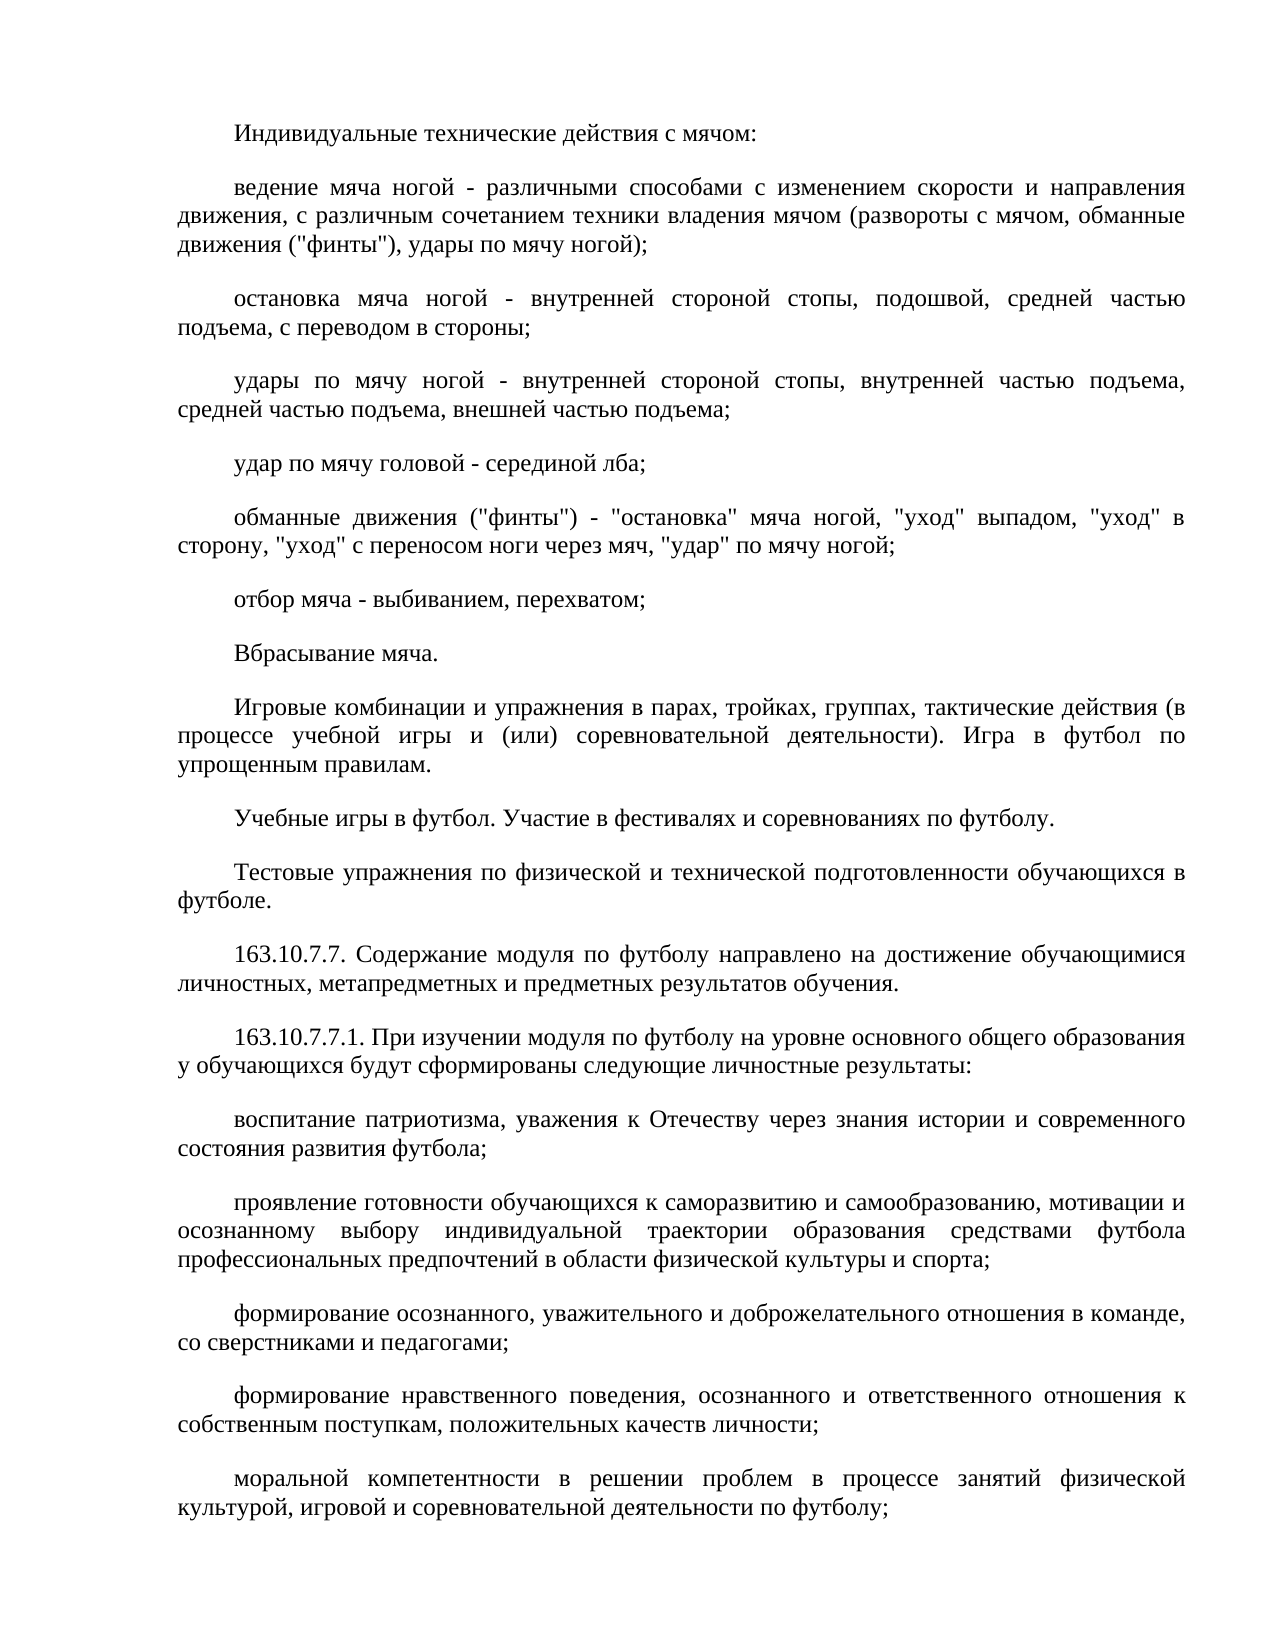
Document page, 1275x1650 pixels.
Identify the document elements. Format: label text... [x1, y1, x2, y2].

text Игровые комбинации и упражнения в парах, тройках, группах, тактические действия (в процессе учебной игры и (или) соревновательной деятельности). Игра в футбол по упрощенным правилам. [177, 692, 1186, 778]
text Вбрасывание мяча. [177, 638, 1186, 667]
text 163.10.7.7.1. При изучении модуля по футболу на уровне основного общего образования у обучающихся будут сформированы следующие личностные результаты: [177, 1022, 1186, 1079]
text удары по мячу ногой - внутренней стороной стопы, внутренней частью подъема, средней частью подъема, внешней частью подъема; [177, 366, 1186, 423]
text Тестовые упражнения по физической и технической подготовленности обучающихся в футболе. [177, 857, 1186, 914]
text обманные движения ("финты") - "остановка" мяча ногой, "уход" выпадом, "уход" в сторону, "уход" с переносом ноги через мяч, "удар" по мячу ногой; [177, 502, 1186, 559]
text моральной компетентности в решении проблем в процессе занятий физической культурой, игровой и соревновательной деятельности по футболу; [177, 1463, 1186, 1521]
text формирование осознанного, уважительного и доброжелательного отношения в команде, со сверстниками и педагогами; [177, 1298, 1186, 1356]
text 163.10.7.7. Содержание модуля по футболу направлено на достижение обучающимися личностных, метапредметных и предметных результатов обучения. [177, 939, 1186, 997]
text остановка мяча ногой - внутренней стороной стопы, подошвой, средней частью подъема, с переводом в стороны; [177, 283, 1186, 341]
text Индивидуальные технические действия с мячом: [177, 118, 1186, 147]
text ведение мяча ногой - различными способами с изменением скорости и направления движения, с различным сочетанием техники владения мячом (развороты с мячом, обманные движения ("финты"), удары по мячу ногой); [177, 172, 1186, 258]
text отбор мяча - выбиванием, перехватом; [177, 584, 1186, 613]
text проявление готовности обучающихся к саморазвитию и самообразованию, мотивации и осознанному выбору индивидуальной траектории образования средствами футбола профессиональных предпочтений в области физической культуры и спорта; [177, 1187, 1186, 1273]
text воспитание патриотизма, уважения к Отечеству через знания истории и современного состояния развития футбола; [177, 1104, 1186, 1162]
text удар по мячу головой - серединой лба; [177, 448, 1186, 477]
text формирование нравственного поведения, осознанного и ответственного отношения к собственным поступкам, положительных качеств личности; [177, 1381, 1186, 1438]
text Учебные игры в футбол. Участие в фестивалях и соревнованиях по футболу. [177, 803, 1186, 832]
